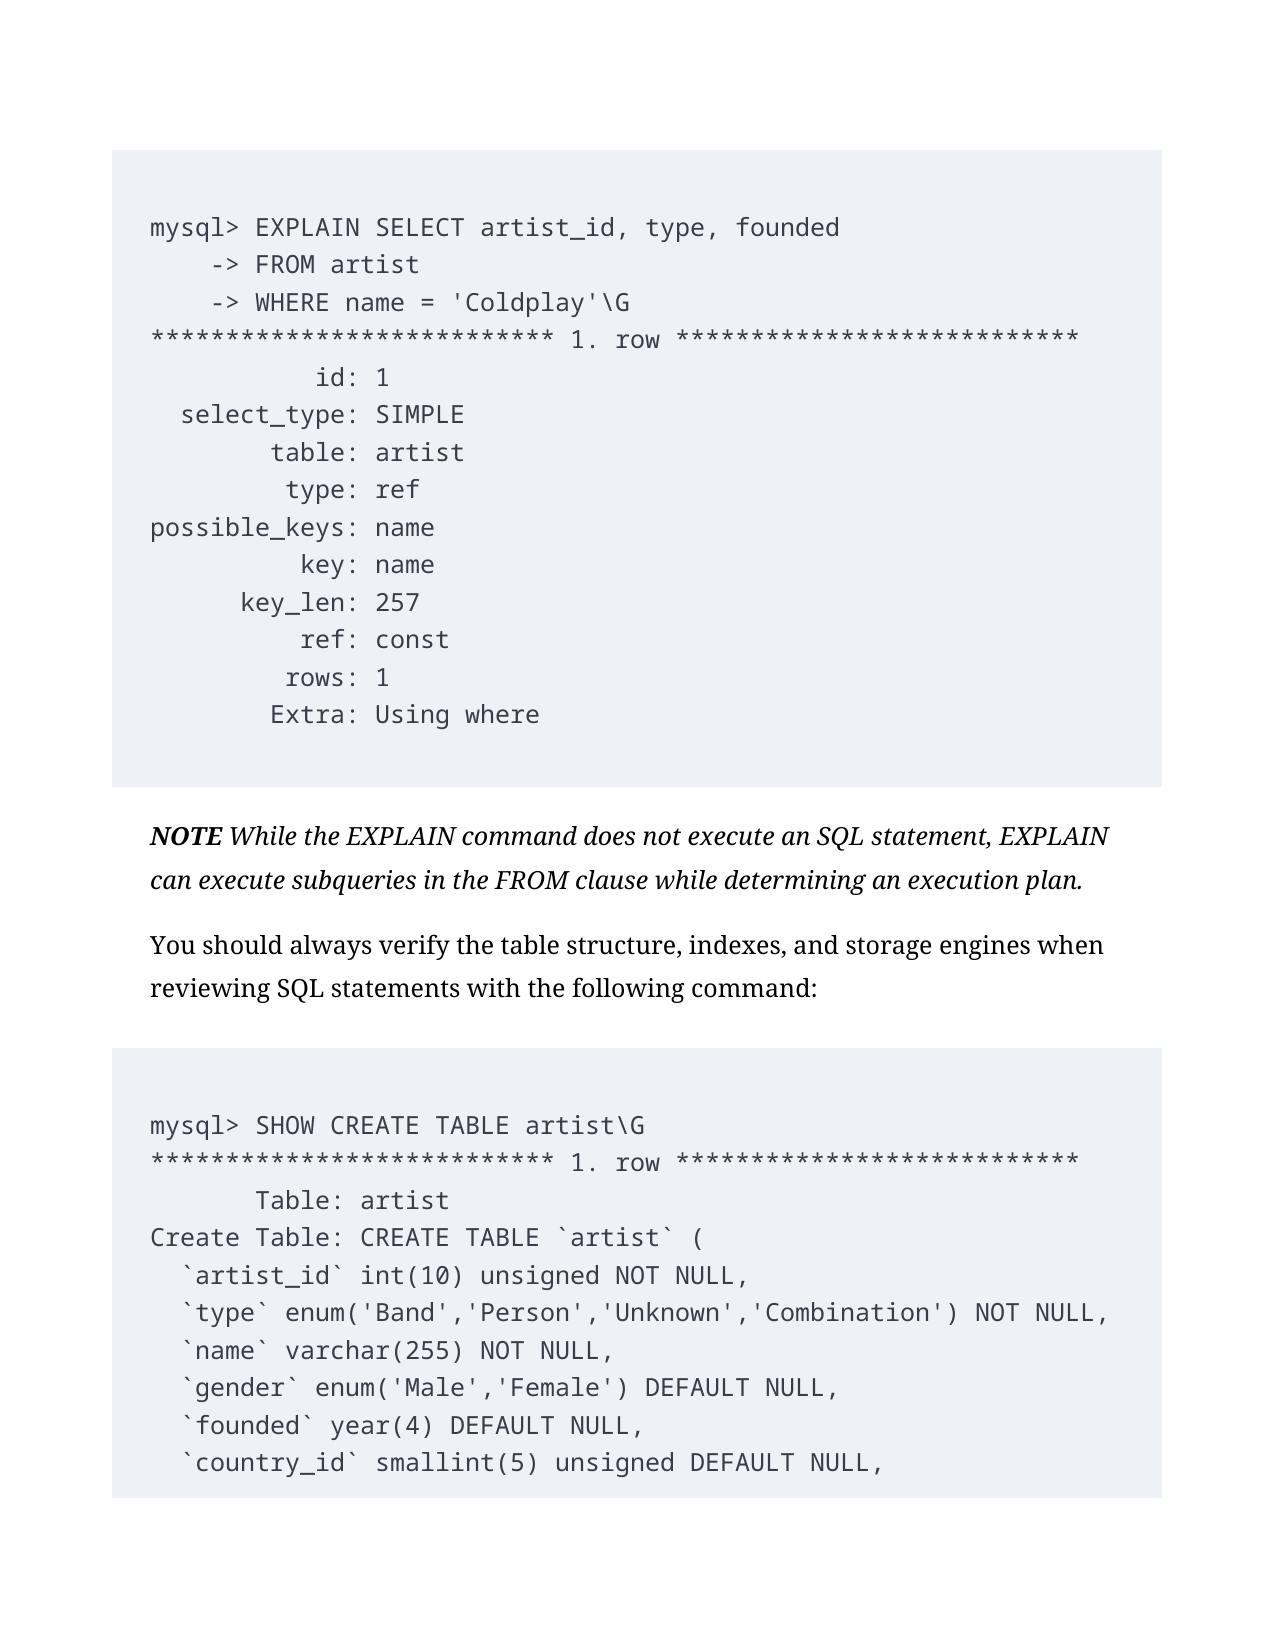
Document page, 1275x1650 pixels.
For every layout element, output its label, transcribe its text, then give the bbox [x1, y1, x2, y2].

text mysql> EXPLAIN SELECT artist_id, type, founded -> FROM artist -> WHERE name = 'Coldplay'\G *************************** 1. row *************************** id: 1 select_type: SIMPLE table: artist type: ref possible_keys: name key: name key_len: 257 ref: const rows: 1 Extra: Using where [112, 150, 1162, 787]
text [112, 1048, 1162, 1498]
text You should always verify the table structure, indexes, and storage engines when reviewing SQL statements with the following command: [150, 918, 1125, 1005]
text NOTE While the EXPLAIN command does not execute an SQL statement, EXPLAIN can execute subqueries in the FROM clause while determining an execution plan. [150, 809, 1125, 896]
